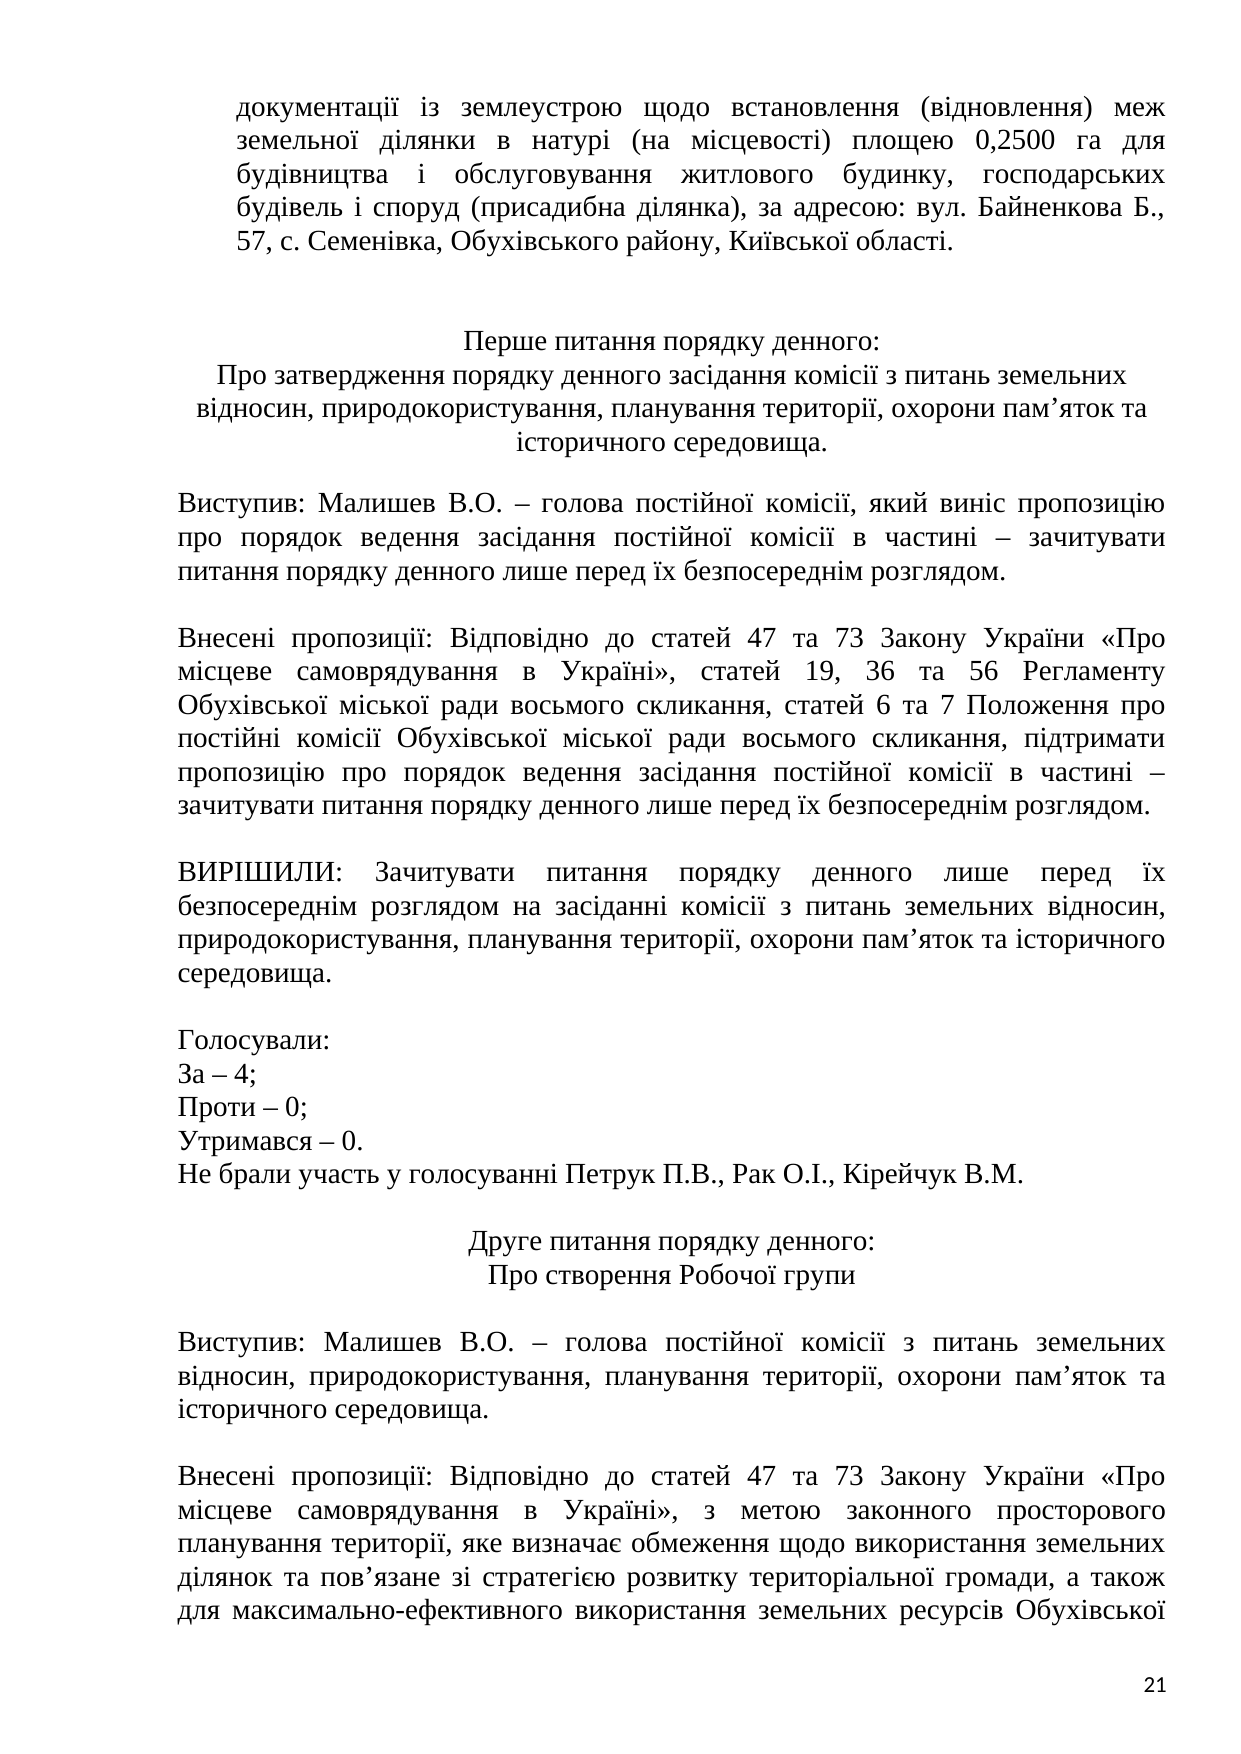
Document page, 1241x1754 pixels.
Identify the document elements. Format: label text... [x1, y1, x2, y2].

text Внесені пропозиції: Відповідно до статей 47 та 73 3акону України «Про місцеве самоврядування в Україні», статей 19, 36 та 56 Регламенту Обухівської міської ради восьмого скликання, статей 6 та 7 Положення про постійні комісії Обухівської міської ради восьмого скликання, підтримати пропозицію про порядок ведення засідання постійної комісії в частині – зачитувати питання порядку денного лише перед їх безпосереднім розглядом. [177, 620, 1166, 821]
text Друге питання порядку денного: [177, 1223, 1166, 1257]
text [177, 1458, 1166, 1626]
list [177, 89, 1166, 256]
text Виступив: Малишев В.О. – голова постійної комісії з питань земельних відносин, природокористування, планування території, охорони пам’яток та історичного середовища. [177, 1324, 1166, 1425]
text Проти – 0; [177, 1089, 1166, 1123]
text Виступив: Малишев В.О. – голова постійної комісії, який виніс пропозицію про порядок ведення засідання постійної комісії в частині – зачитувати питання порядку денного лише перед їх безпосереднім розглядом. [177, 486, 1166, 586]
text Голосували: [177, 1022, 1166, 1056]
text ВИРІШИЛИ: Зачитувати питання порядку денного лише перед їх безпосереднім розглядом на засіданні комісії з питань земельних відносин, природокористування, планування території, охорони пам’яток та історичного середовища. [177, 854, 1166, 989]
text Утримався – 0. [177, 1123, 1166, 1156]
text Не брали участь у голосуванні Петрук П.В., Рак О.І., Кірейчук В.М. [177, 1156, 1166, 1190]
text Перше питання порядку денного: [177, 323, 1166, 357]
text Про затвердження порядку денного засідання комісії з питань земельних відносин, природокористування, планування території, охорони пам’яток та історичного середовища. [177, 357, 1166, 458]
text За – 4; [177, 1056, 1166, 1089]
text Про створення Робочої групи [177, 1257, 1166, 1291]
